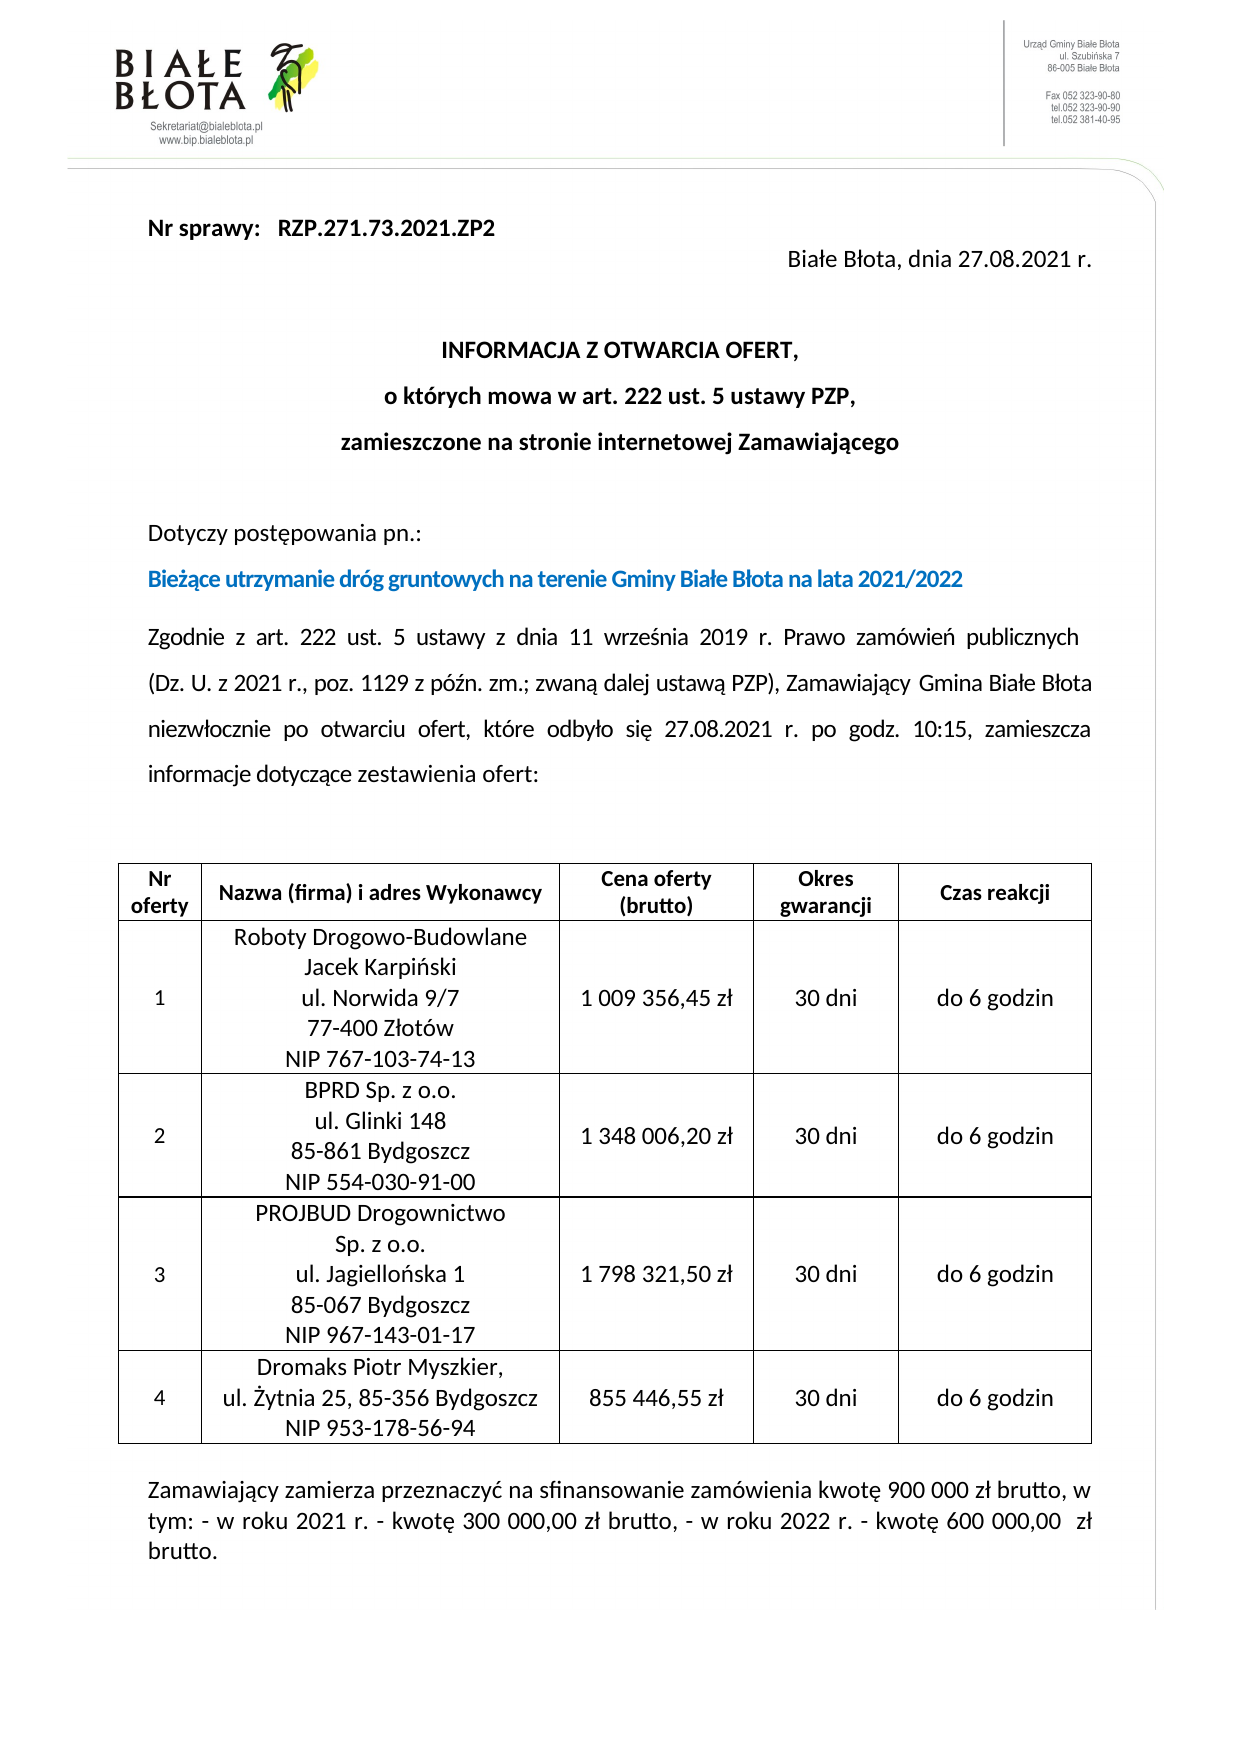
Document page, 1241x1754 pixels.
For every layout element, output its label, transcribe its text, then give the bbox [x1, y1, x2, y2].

table_cell 2 [119, 1074, 201, 1196]
text o których mowa w art. 222 ust. 5 ustawy PZP, [148, 380, 1092, 411]
table_header Nazwa (firma) i adres Wykonawcy [202, 864, 559, 920]
text Białe Błota, dnia 27.08.2021 r. [148, 243, 1092, 274]
table_cell do 6 godzin [899, 1074, 1091, 1196]
table_cell 1 348 006,20 zł [560, 1074, 753, 1196]
table_cell do 6 godzin [899, 921, 1091, 1073]
table_header Nr oferty [119, 864, 201, 920]
table_cell 3 [119, 1198, 201, 1350]
text zamieszczone na stronie internetowej Zamawiającego [148, 426, 1092, 457]
table_cell 1 009 356,45 zł [560, 921, 753, 1073]
table_cell 4 [119, 1351, 201, 1443]
table_cell 1 [119, 921, 201, 1073]
table_cell 30 dni [754, 921, 898, 1073]
table_cell 1 798 321,50 zł [560, 1198, 753, 1350]
table_header Okres gwarancji [754, 864, 898, 920]
table_header Cena oferty (brutto) [560, 864, 753, 920]
picture [67, 20, 1164, 1610]
text Bieżące utrzymanie dróg gruntowych na terenie Gminy Białe Błota na lata 2021/2022 [148, 563, 1086, 594]
table_cell 30 dni [754, 1074, 898, 1196]
table_cell 855 446,55 zł [560, 1351, 753, 1443]
text INFORMACJA Z OTWARCIA OFERT, [148, 334, 1092, 365]
table_cell PROJBUD Drogownictwo Sp. z o.o. ul. Jagiellońska 1 85-067 Bydgoszcz NIP 967-143-01-17 [202, 1198, 559, 1350]
table_cell 30 dni [754, 1198, 898, 1350]
table_cell Dromaks Piotr Myszkier, ul. Żytnia 25, 85-356 Bydgoszcz NIP 953-178-56-94 [202, 1351, 559, 1443]
table_cell 30 dni [754, 1351, 898, 1443]
text Dotyczy postępowania pn.: [148, 517, 1092, 548]
text Zgodnie z art. 222 ust. 5 ustawy z dnia 11 września 2019 r. Prawo zamówień publicznych (Dz. U. z 2021 r., poz. 1129 z późn. zm.; zwaną dalej ustawą PZP), Zamawiający Gmina Białe Błota niezwłocznie po otwarciu ofert, które odbyło się 27.08.2021 r. po godz. 10:15, zamieszcza informacje dotyczące zestawienia ofert: [148, 621, 1092, 789]
table_cell BPRD Sp. z o.o. ul. Glinki 148 85-861 Bydgoszcz NIP 554-030-91-00 [202, 1074, 559, 1196]
table_cell do 6 godzin [899, 1198, 1091, 1350]
text Zamawiający zamierza przeznaczyć na sfinansowanie zamówienia kwotę 900 000 zł brutto, w tym: - w roku 2021 r. - kwotę 300 000,00 zł brutto, - w roku 2022 r. - kwotę 600 000,00 zł brutto. [148, 1474, 1092, 1566]
table_header Czas reakcji [899, 864, 1091, 920]
table_cell do 6 godzin [899, 1351, 1091, 1443]
table_cell Roboty Drogowo-Budowlane Jacek Karpiński ul. Norwida 9/7 77-400 Złotów NIP 767-103-74-13 [202, 921, 559, 1073]
text Nr sprawy: RZP.271.73.2021.ZP2 [148, 213, 1092, 243]
